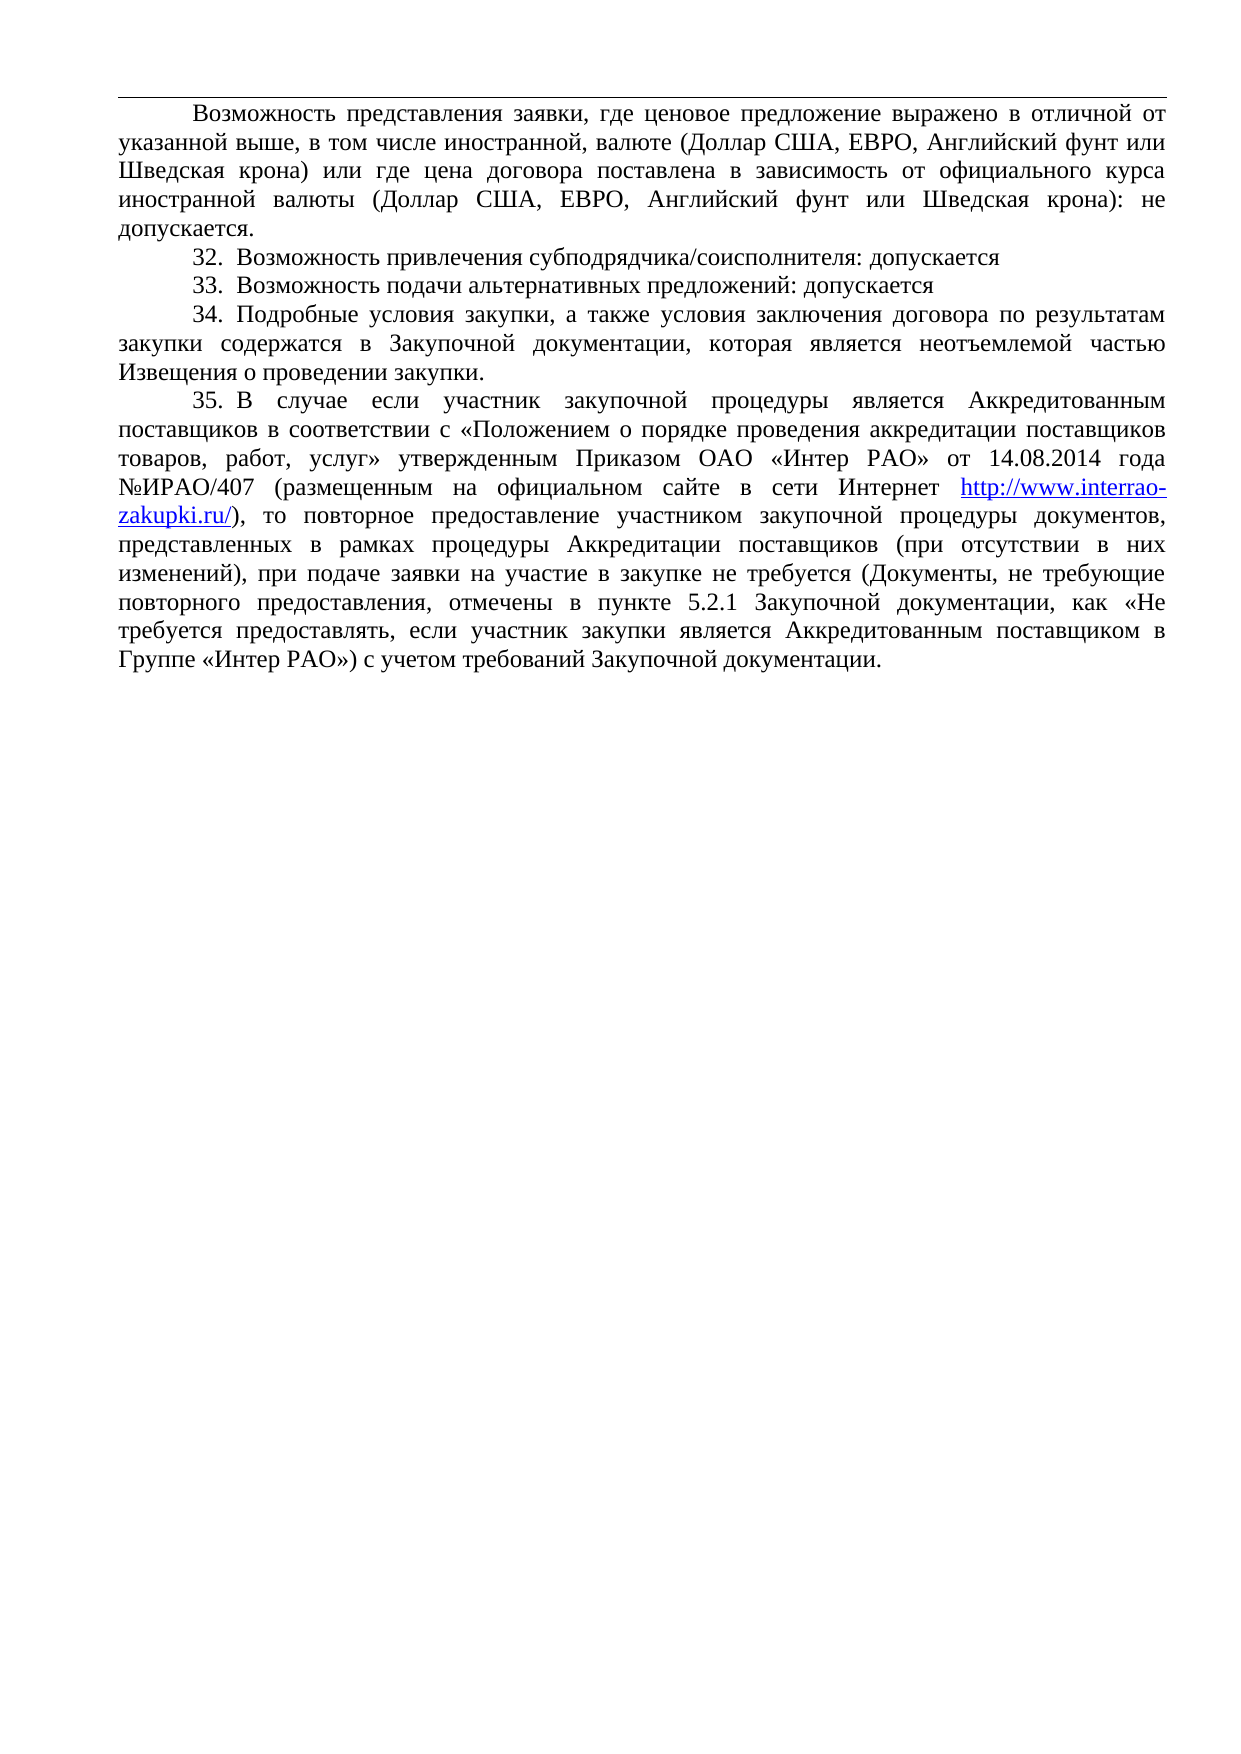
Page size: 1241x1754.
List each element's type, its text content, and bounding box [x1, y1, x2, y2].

list Возможность подачи альтернативных предложений: допускается [118, 271, 1167, 299]
list Подробные условия закупки, а также условия заключения договора по результатам закупки содержатся в Закупочной документации, которая является неотъемлемой частью Извещения о проведении закупки. [118, 299, 1167, 386]
list Возможность привлечения субподрядчика/соисполнителя: допускается [118, 242, 1167, 271]
list В случае если участник закупочной процедуры является Аккредитованным поставщиков в соответствии с «Положением о порядке проведения аккредитации поставщиков товаров, работ, услуг» утвержденным Приказом ОАО «Интер РАО» от 14.08.2014 года №ИРАО/407 (размещенным на официальном сайте в сети Интернет http://www.interrao-zakupki.ru/), то повторное предоставление участником закупочной процедуры документов, представленных в рамках процедуры Аккредитации поставщиков (при отсутствии в них изменений), при подаче заявки на участие в закупке не требуется (Документы, не требующие повторного предоставления, отмечены в пункте 5.2.1 Закупочной документации, как «Не требуется предоставлять, если участник закупки является Аккредитованным поставщиком в Группе «Интер РАО») с учетом требований Закупочной документации. [118, 386, 1167, 673]
list Возможность представления заявки, где ценовое предложение выражено в отличной от указанной выше, в том числе иностранной, валюте (Доллар США, ЕВРО, Английский фунт или Шведская крона) или где цена договора поставлена в зависимость от официального курса иностранной валюты (Доллар США, ЕВРО, Английский фунт или Шведская крона): не допускается. [118, 98, 1167, 242]
